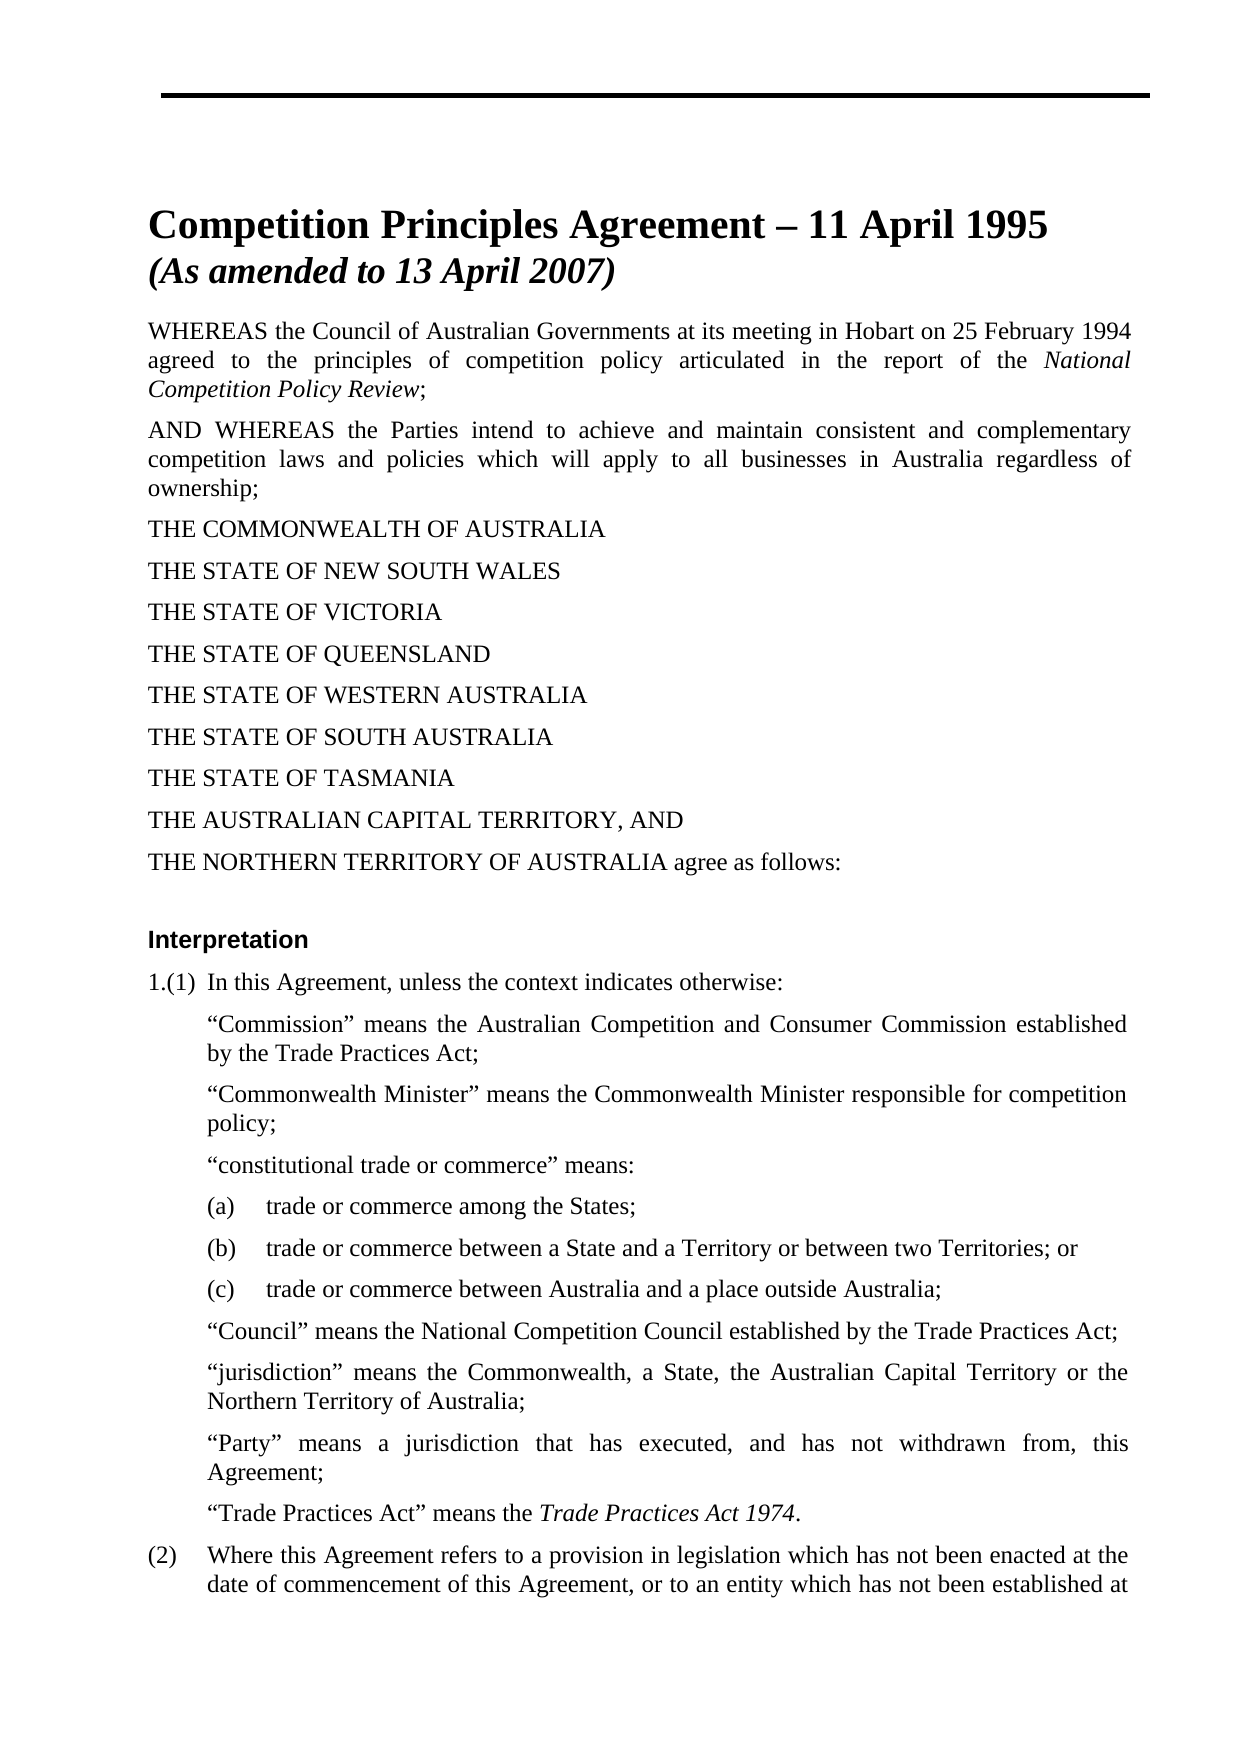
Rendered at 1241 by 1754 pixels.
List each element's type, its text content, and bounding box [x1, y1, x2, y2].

text “constitutional trade or commerce” means: [207, 1150, 1148, 1178]
text 1.(1) In this Agreement, unless the context indicates otherwise: [148, 967, 1148, 996]
text “Commonwealth Minister” means the Commonwealth Minister responsible for competition policy; [207, 1079, 1148, 1137]
text THE STATE OF WESTERN AUSTRALIA THE STATE OF SOUTH AUSTRALIA THE STATE OF TASMANIA [148, 681, 600, 792]
list Where this Agreement refers to a provision in legislation which has not been enacted at the date of commencement of this Agreement, or to an entity which has not been established at [148, 1540, 1132, 1598]
text “jurisdiction” means the Commonwealth, a State, the Australian Capital Territory or the Northern Territory of Australia; [207, 1357, 1132, 1415]
list trade or commerce among the States; [207, 1191, 1148, 1220]
text “Council” means the National Competition Council established by the Trade Practices Act; [207, 1316, 1148, 1345]
list trade or commerce between Australia and a place outside Australia; [207, 1274, 1148, 1303]
text THE STATE OF QUEENSLAND [148, 639, 1148, 668]
list trade or commerce between a State and a Territory or between two Territories; or [207, 1233, 1148, 1262]
text Competition Principles Agreement – 11 April 1995 [148, 200, 1148, 248]
text WHEREAS the Council of Australian Governments at its meeting in Hobart on 25 February 1994 agreed to the principles of competition policy articulated in the report of the National Competition Policy Review; [148, 316, 1132, 402]
text (As amended to 13 April 2007) [148, 248, 1148, 291]
text THE COMMONWEALTH OF AUSTRALIA THE STATE OF NEW SOUTH WALES THE STATE OF VICTORIA [148, 514, 609, 626]
text “Commission” means the Australian Competition and Consumer Commission established by the Trade Practices Act; [207, 1009, 1148, 1067]
subtitle Interpretation [148, 925, 1148, 954]
text THE AUSTRALIAN CAPITAL TERRITORY, AND [148, 805, 1148, 834]
text AND WHEREAS the Parties intend to achieve and maintain consistent and complementary competition laws and policies which will apply to all businesses in Australia regardless of ownership; [148, 415, 1132, 502]
text “Trade Practices Act” means the Trade Practices Act 1974. [207, 1498, 1148, 1527]
text “Party” means a jurisdiction that has executed, and has not withdrawn from, this Agreement; [207, 1428, 1148, 1486]
text THE NORTHERN TERRITORY OF AUSTRALIA agree as follows: [148, 847, 1148, 875]
